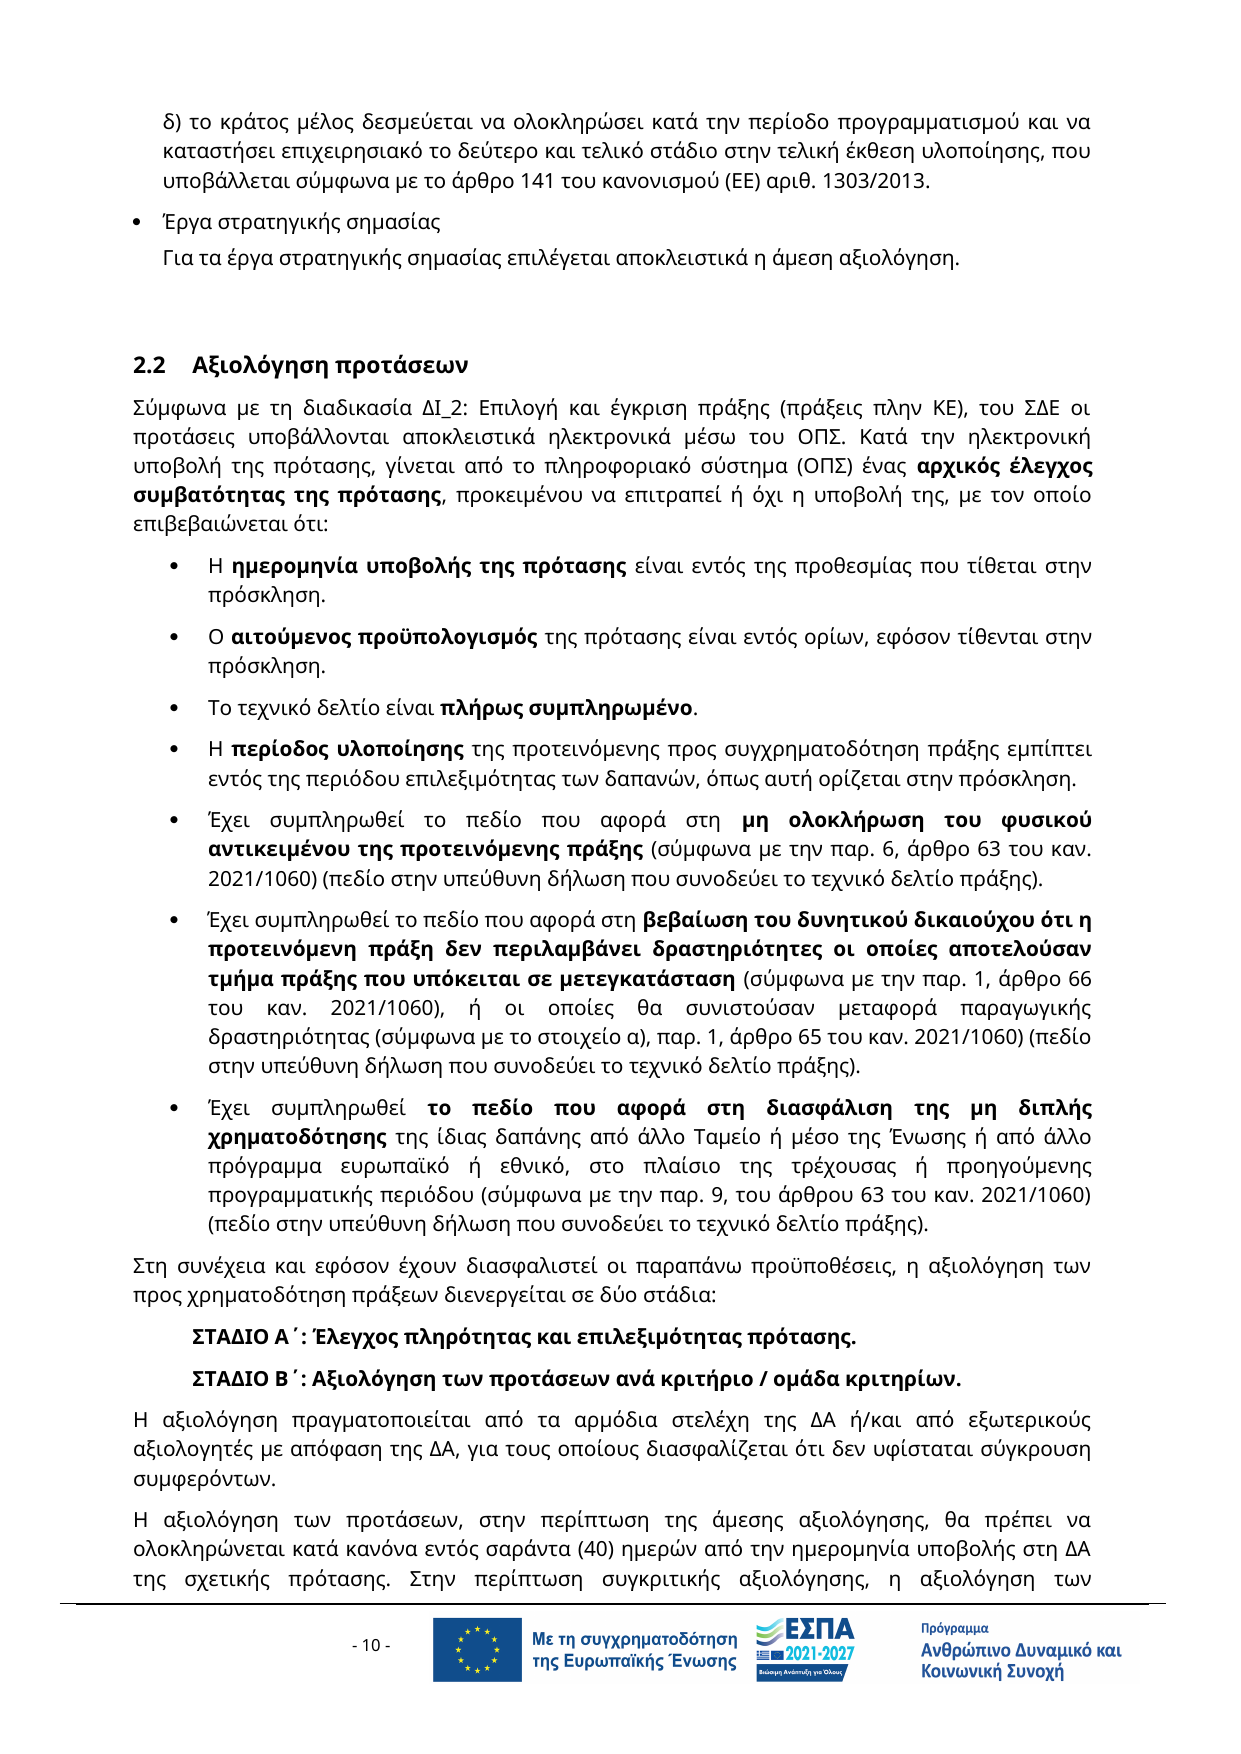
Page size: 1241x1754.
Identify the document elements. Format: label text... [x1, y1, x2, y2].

text Στη συνέχεια και εφόσον έχουν διασφαλιστεί οι παραπάνω προϋποθέσεις, η αξιολόγηση των προς χρηματοδότηση πράξεων διενεργείται σε δύο στάδια: [133, 1250, 1093, 1308]
text Σύμφωνα με τη διαδικασία ΔΙ_2: Επιλογή και έγκριση πράξης (πράξεις πλην ΚΕ), του ΣΔΕ οι προτάσεις υποβάλλονται αποκλειστικά ηλεκτρονικά μέσω του ΟΠΣ. Κατά την ηλεκτρονική υποβολή της πρότασης, γίνεται από το πληροφοριακό σύστημα (ΟΠΣ) ένας αρχικός έλεγχος συμβατότητας της πρότασης, προκειμένου να επιτραπεί ή όχι η υποβολή της, με τον οποίο επιβεβαιώνεται ότι: [133, 392, 1093, 538]
subtitle Αξιολόγηση προτάσεων [133, 350, 1093, 379]
text Η αξιολόγηση πραγματοποιείται από τα αρμόδια στελέχη της ΔΑ ή/και από εξωτερικούς αξιολογητές με απόφαση της ΔΑ, για τους οποίους διασφαλίζεται ότι δεν υφίσταται σύγκρουση συμφερόντων. [133, 1404, 1093, 1492]
list Η ημερομηνία υποβολής της πρότασης είναι εντός της προθεσμίας που τίθεται στην πρόσκληση. [170, 550, 1093, 608]
list Έχει συμπληρωθεί το πεδίο που αφορά στη διασφάλιση της μη διπλής χρηματοδότησης της ίδιας δαπάνης από άλλο Ταμείο ή μέσο της Ένωσης ή από άλλο πρόγραμμα ευρωπαϊκό ή εθνικό, στο πλαίσιο της τρέχουσας ή προηγούμενης προγραμματικής περιόδου (σύμφωνα με την παρ. 9, του άρθρου 63 του καν. 2021/1060) (πεδίο στην υπεύθυνη δήλωση που συνοδεύει το τεχνικό δελτίο πράξης). [170, 1092, 1093, 1238]
text δ) το κράτος μέλος δεσμεύεται να ολοκληρώσει κατά την περίοδο προγραμματισμού και να καταστήσει επιχειρησιακό το δεύτερο και τελικό στάδιο στην τελική έκθεση υλοποίησης, που υποβάλλεται σύμφωνα με το άρθρο 141 του κανονισμού (ΕΕ) αριθ. 1303/2013. [162, 106, 1093, 194]
list Ο αιτούμενος προϋπολογισμός της πρότασης είναι εντός ορίων, εφόσον τίθενται στην πρόσκληση. [170, 621, 1093, 679]
list ΣΤΑΔΙΟ Β΄: Αξιολόγηση των προτάσεων ανά κριτήριο / ομάδα κριτηρίων. [192, 1363, 1093, 1392]
picture [428, 1611, 1140, 1684]
text Για τα έργα στρατηγικής σημασίας επιλέγεται αποκλειστικά η άμεση αξιολόγηση. [162, 242, 1093, 271]
list Έργα στρατηγικής σημασίας [133, 206, 1093, 236]
list Η περίοδος υλοποίησης της προτεινόμενης προς συγχρηματοδότηση πράξης εμπίπτει εντός της περιόδου επιλεξιμότητας των δαπανών, όπως αυτή ορίζεται στην πρόσκληση. [170, 733, 1093, 792]
list Το τεχνικό δελτίο είναι πλήρως συμπληρωμένο. [170, 692, 1093, 721]
list ΣΤΑΔΙΟ Α΄: Έλεγχος πληρότητας και επιλεξιμότητας πρότασης. [192, 1321, 1093, 1350]
list Έχει συμπληρωθεί το πεδίο που αφορά στη μη ολοκλήρωση του φυσικού αντικειμένου της προτεινόμενης πράξης (σύμφωνα με την παρ. 6, άρθρο 63 του καν. 2021/1060) (πεδίο στην υπεύθυνη δήλωση που συνοδεύει το τεχνικό δελτίο πράξης). [170, 804, 1093, 892]
list Έχει συμπληρωθεί το πεδίο που αφορά στη βεβαίωση του δυνητικού δικαιούχου ότι η προτεινόμενη πράξη δεν περιλαμβάνει δραστηριότητες οι οποίες αποτελούσαν τμήμα πράξης που υπόκειται σε μετεγκατάσταση (σύμφωνα με την παρ. 1, άρθρο 66 του καν. 2021/1060), ή οι οποίες θα συνιστούσαν μεταφορά παραγωγικής δραστηριότητας (σύμφωνα με το στοιχείο α), παρ. 1, άρθρο 65 του καν. 2021/1060) (πεδίο στην υπεύθυνη δήλωση που συνοδεύει το τεχνικό δελτίο πράξης). [170, 904, 1093, 1079]
